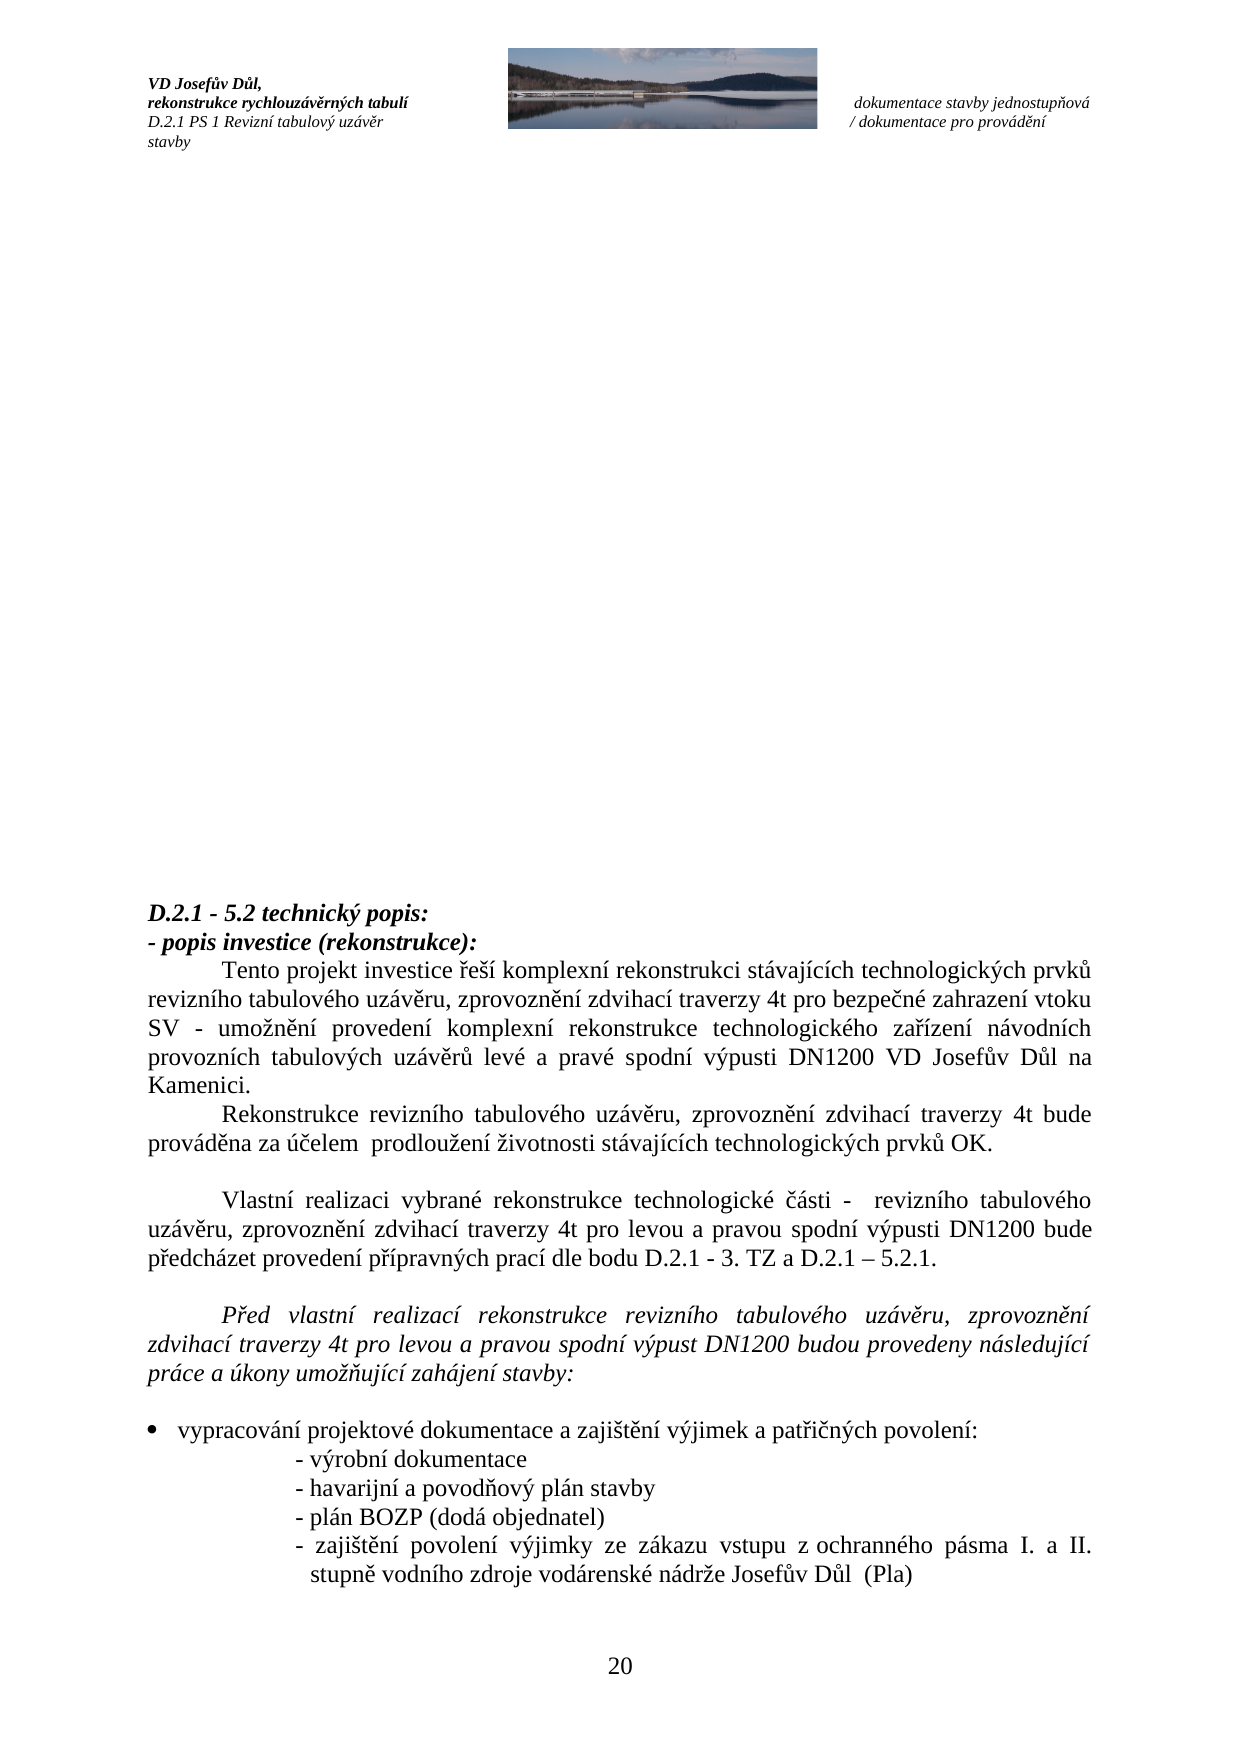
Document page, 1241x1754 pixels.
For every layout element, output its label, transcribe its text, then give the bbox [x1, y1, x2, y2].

text Rekonstrukce revizního tabulového uzávěru, zprovoznění zdvihací traverzy 4t bude prováděna za účelem prodloužení životnosti stávajících technologických prvků OK. [148, 1099, 1092, 1157]
text - popis investice (rekonstrukce): [148, 927, 1092, 956]
text D.2.1 - 5.2 technický popis: [148, 898, 1092, 927]
picture [508, 48, 818, 129]
list vypracování projektové dokumentace a zajištění výjimek a patřičných povolení: [148, 1416, 1092, 1444]
text - zajištění povolení výjimky ze zákazu vstupu z ochranného pásma I. a II. stupně vodního zdroje vodárenské nádrže Josefův Důl (Pla) [295, 1531, 1092, 1588]
text Před vlastní realizací rekonstrukce revizního tabulového uzávěru, zprovoznění zdvihací traverzy 4t pro levou a pravou spodní výpust DN1200 budou provedeny následující práce a úkony umožňující zahájení stavby: [148, 1301, 1092, 1387]
text Tento projekt investice řeší komplexní rekonstrukci stávajících technologických prvků revizního tabulového uzávěru, zprovoznění zdvihací traverzy 4t pro bezpečné zahrazení vtoku SV - umožnění provedení komplexní rekonstrukce technologického zařízení návodních provozních tabulových uzávěrů levé a pravé spodní výpusti DN1200 VD Josefův Důl na Kamenici. [148, 956, 1092, 1099]
text - havarijní a povodňový plán stavby [223, 1473, 1092, 1502]
text - výrobní dokumentace [223, 1444, 1092, 1473]
text - plán BOZP (dodá objednatel) [223, 1502, 1092, 1531]
text Vlastní realizaci vybrané rekonstrukce technologické části - revizního tabulového uzávěru, zprovoznění zdvihací traverzy 4t pro levou a pravou spodní výpusti DN1200 bude předcházet provedení přípravných prací dle bodu D.2.1 - 3. TZ a D.2.1 – 5.2.1. [148, 1186, 1092, 1272]
